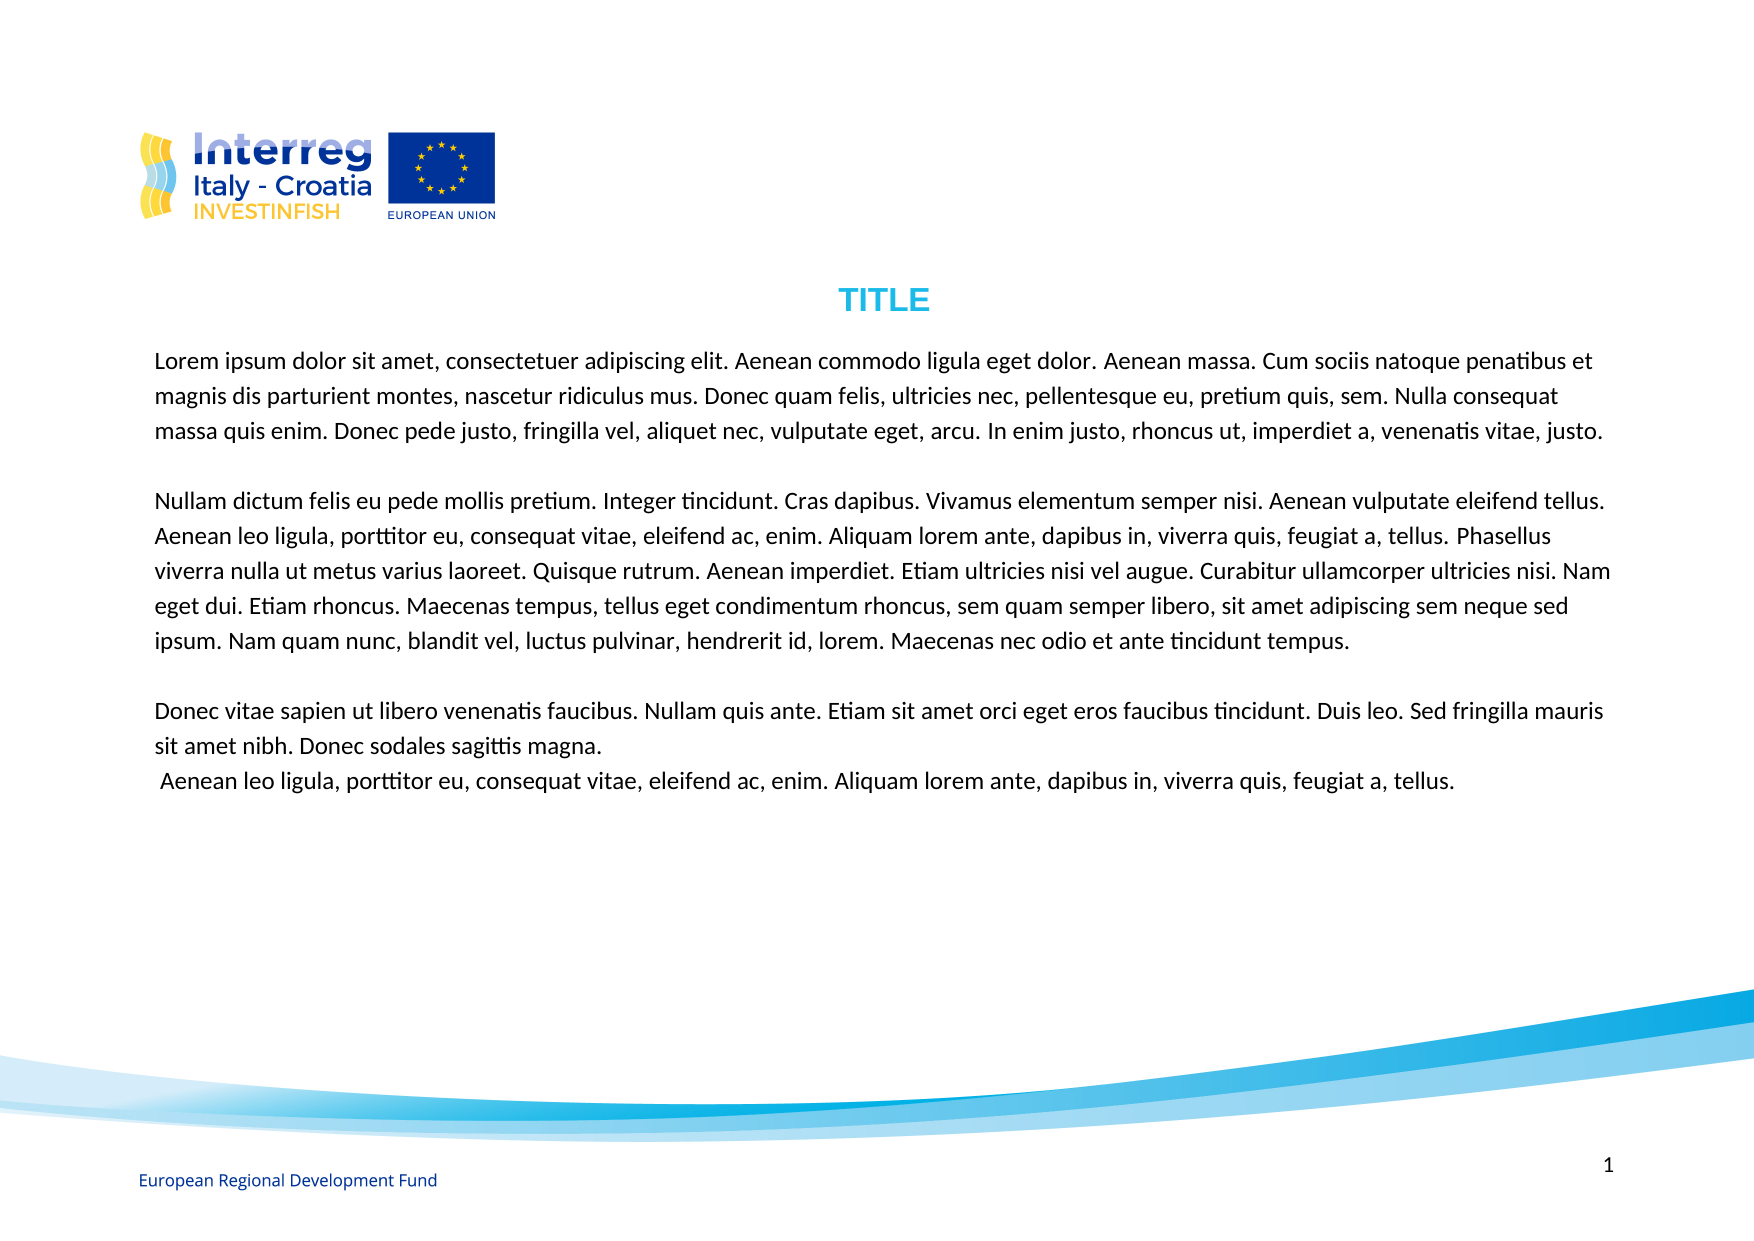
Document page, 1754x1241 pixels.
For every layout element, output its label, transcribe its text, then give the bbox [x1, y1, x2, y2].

text TITLE [154, 280, 1614, 318]
text Lorem ipsum dolor sit amet, consectetuer adipiscing elit. Aenean commodo ligula eget dolor. Aenean massa. Cum sociis natoque penatibus et magnis dis parturient montes, nascetur ridiculus mus. Donec quam felis, ultricies nec, pellentesque eu, pretium quis, sem. Nulla consequat massa quis enim. Donec pede justo, fringilla vel, aliquet nec, vulputate eget, arcu. In enim justo, rhoncus ut, imperdiet a, venenatis vitae, justo. Nullam dictum felis eu pede mollis pretium. Integer tincidunt. Cras dapibus. Vivamus elementum semper nisi. Aenean vulputate eleifend tellus. Aenean leo ligula, porttitor eu, consequat vitae, eleifend ac, enim. Aliquam lorem ante, dapibus in, viverra quis, feugiat a, tellus. Phasellus viverra nulla ut metus varius laoreet. Quisque rutrum. Aenean imperdiet. Etiam ultricies nisi vel augue. Curabitur ullamcorper ultricies nisi. Nam eget dui. Etiam rhoncus. Maecenas tempus, tellus eget condimentum rhoncus, sem quam semper libero, sit amet adipiscing sem neque sed ipsum. Nam quam nunc, blandit vel, luctus pulvinar, hendrerit id, lorem. Maecenas nec odio et ante tincidunt tempus. Donec vitae sapien ut libero venenatis faucibus. Nullam quis ante. Etiam sit amet orci eget eros faucibus tincidunt. Duis leo. Sed fringilla mauris sit amet nibh. Donec sodales sagittis magna. Aenean leo ligula, porttitor eu, consequat vitae, eleifend ac, enim. Aliquam lorem ante, dapibus in, viverra quis, feugiat a, tellus. [154, 345, 1614, 796]
picture [0, 0, 1754, 1240]
